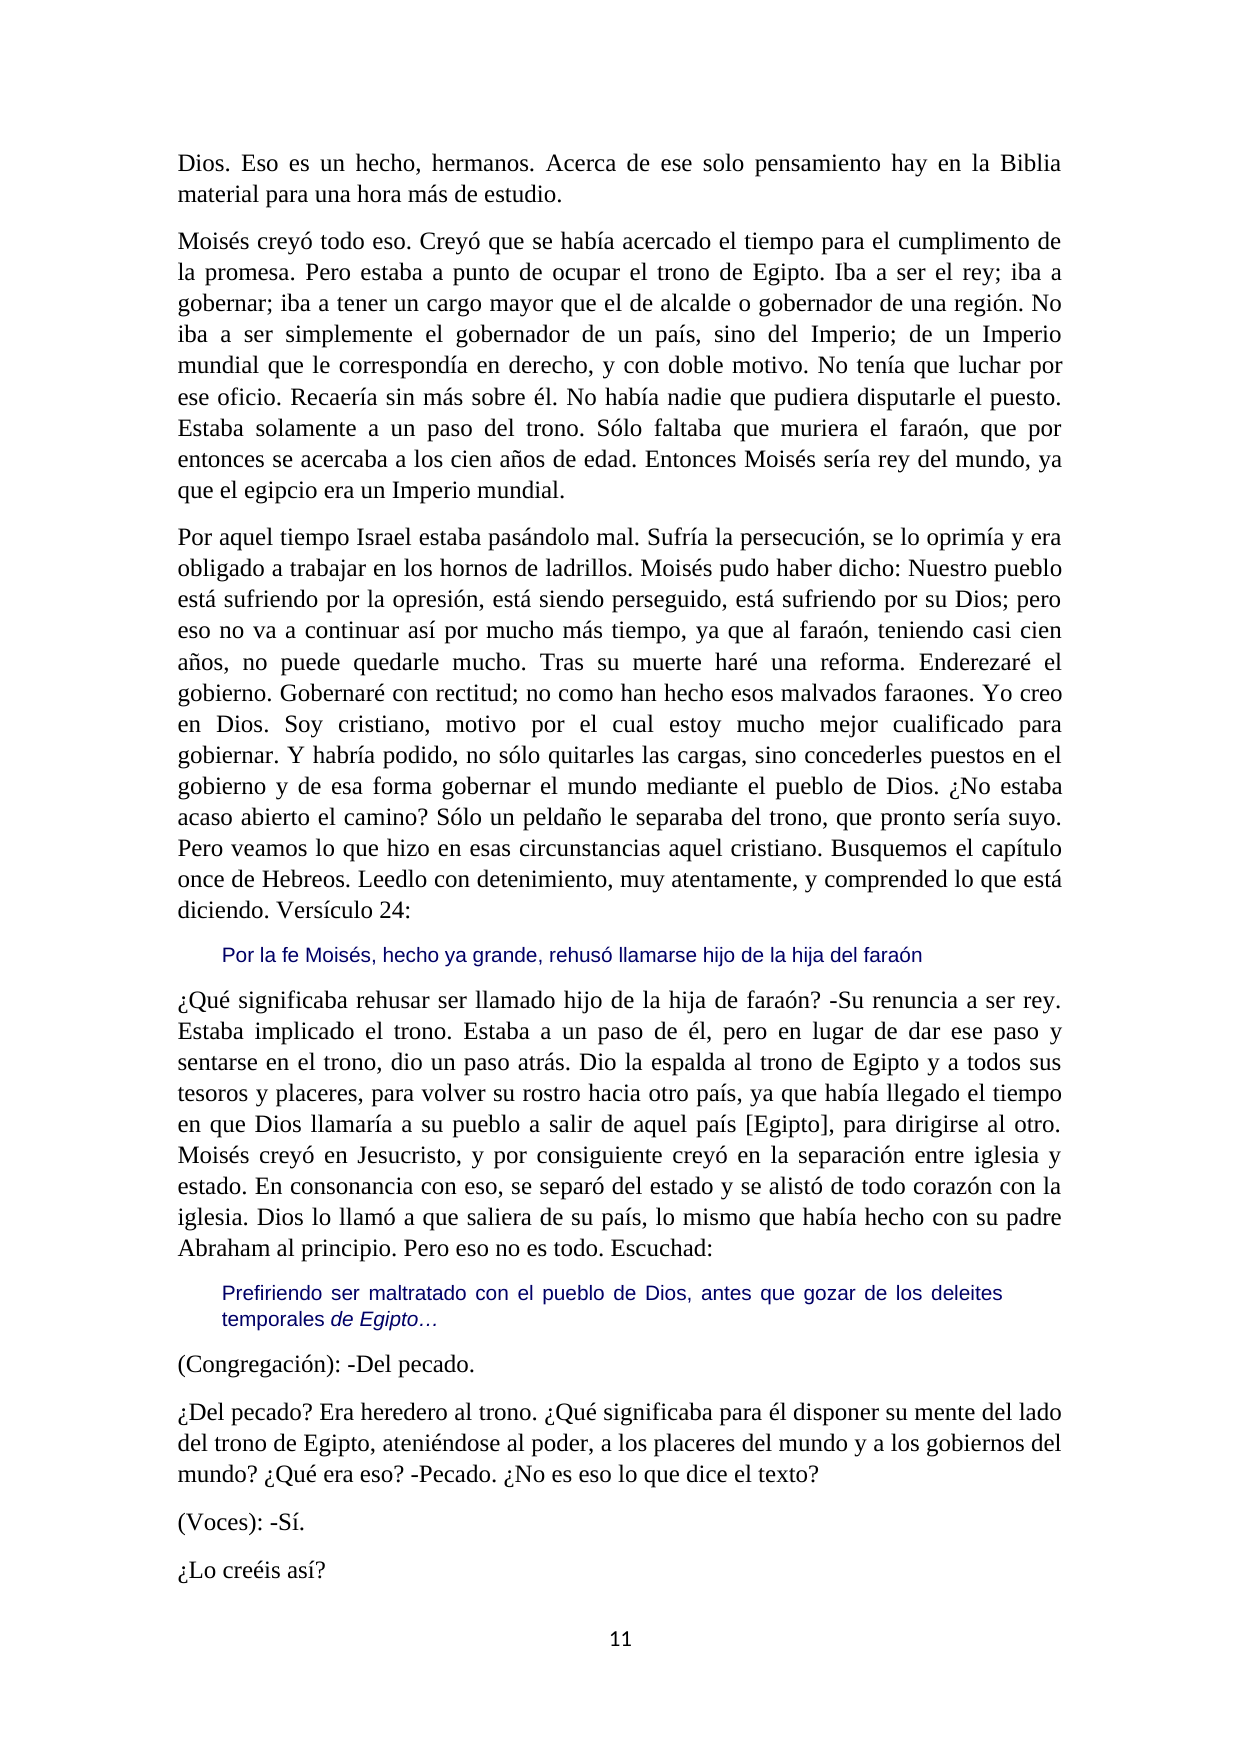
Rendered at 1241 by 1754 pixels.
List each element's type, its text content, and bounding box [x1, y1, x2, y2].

text (Congregación): -Del pecado. [177, 1349, 1063, 1378]
text Moisés creyó todo eso. Creyó que se había acercado el tiempo para el cumplimento de la promesa. Pero estaba a punto de ocupar el trono de Egipto. Iba a ser el rey; iba a gobernar; iba a tener un cargo mayor que el de alcalde o gobernador de una región. No iba a ser simplemente el gobernador de un país, sino del Imperio; de un Imperio mundial que le correspondía en derecho, y con doble motivo. No tenía que luchar por ese oficio. Recaería sin más sobre él. No había nadie que pudiera disputarle el puesto. Estaba solamente a un paso del trono. Sólo faltaba que muriera el faraón, que por entonces se acercaba a los cien años de edad. Entonces Moisés sería rey del mundo, ya que el egipcio era un Imperio mundial. [177, 226, 1063, 503]
text ¿Qué significaba rehusar ser llamado hijo de la hija de faraón? -Su renuncia a ser rey. Estaba implicado el trono. Estaba a un paso de él, pero en lugar de dar ese paso y sentarse en el trono, dio un paso atrás. Dio la espalda al trono de Egipto y a todos sus tesoros y placeres, para volver su rostro hacia otro país, ya que había llegado el tiempo en que Dios llamaría a su pueblo a salir de aquel país [Egipto], para dirigirse al otro. Moisés creyó en Jesucristo, y por consiguiente creyó en la separación entre iglesia y estado. En consonancia con eso, se separó del estado y se alistó de todo corazón con la iglesia. Dios lo llamó a que saliera de su país, lo mismo que había hecho con su padre Abraham al principio. Pero eso no es todo. Escuchad: [177, 985, 1063, 1262]
text ¿Del pecado? Era heredero al trono. ¿Qué significaba para él disponer su mente del lado del trono de Egipto, ateniéndose al poder, a los placeres del mundo y a los gobiernos del mundo? ¿Qué era eso? -Pecado. ¿No es eso lo que dice el texto? [177, 1397, 1063, 1488]
text Por la fe Moisés, hecho ya grande, rehusó llamarse hijo de la hija del faraón [222, 943, 1004, 967]
text Prefiriendo ser maltratado con el pueblo de Dios, antes que gozar de los deleites temporales de Egipto… [222, 1281, 1004, 1331]
text Por aquel tiempo Israel estaba pasándolo mal. Sufría la persecución, se lo oprimía y era obligado a trabajar en los hornos de ladrillos. Moisés pudo haber dicho: Nuestro pueblo está sufriendo por la opresión, está siendo perseguido, está sufriendo por su Dios; pero eso no va a continuar así por mucho más tiempo, ya que al faraón, teniendo casi cien años, no puede quedarle mucho. Tras su muerte haré una reforma. Enderezaré el gobierno. Gobernaré con rectitud; no como han hecho esos malvados faraones. Yo creo en Dios. Soy cristiano, motivo por el cual estoy mucho mejor cualificado para gobiernar. Y habría podido, no sólo quitarles las cargas, sino concederles puestos en el gobierno y de esa forma gobernar el mundo mediante el pueblo de Dios. ¿No estaba acaso abierto el camino? Sólo un peldaño le separaba del trono, que pronto sería suyo. Pero veamos lo que hizo en esas circunstancias aquel cristiano. Busquemos el capítulo once de Hebreos. Leedlo con detenimiento, muy atentamente, y comprended lo que está diciendo. Versículo 24: [177, 522, 1063, 924]
text ¿Lo creéis así? [177, 1555, 1063, 1583]
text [177, 148, 1063, 207]
text (Voces): -Sí. [177, 1507, 1063, 1536]
